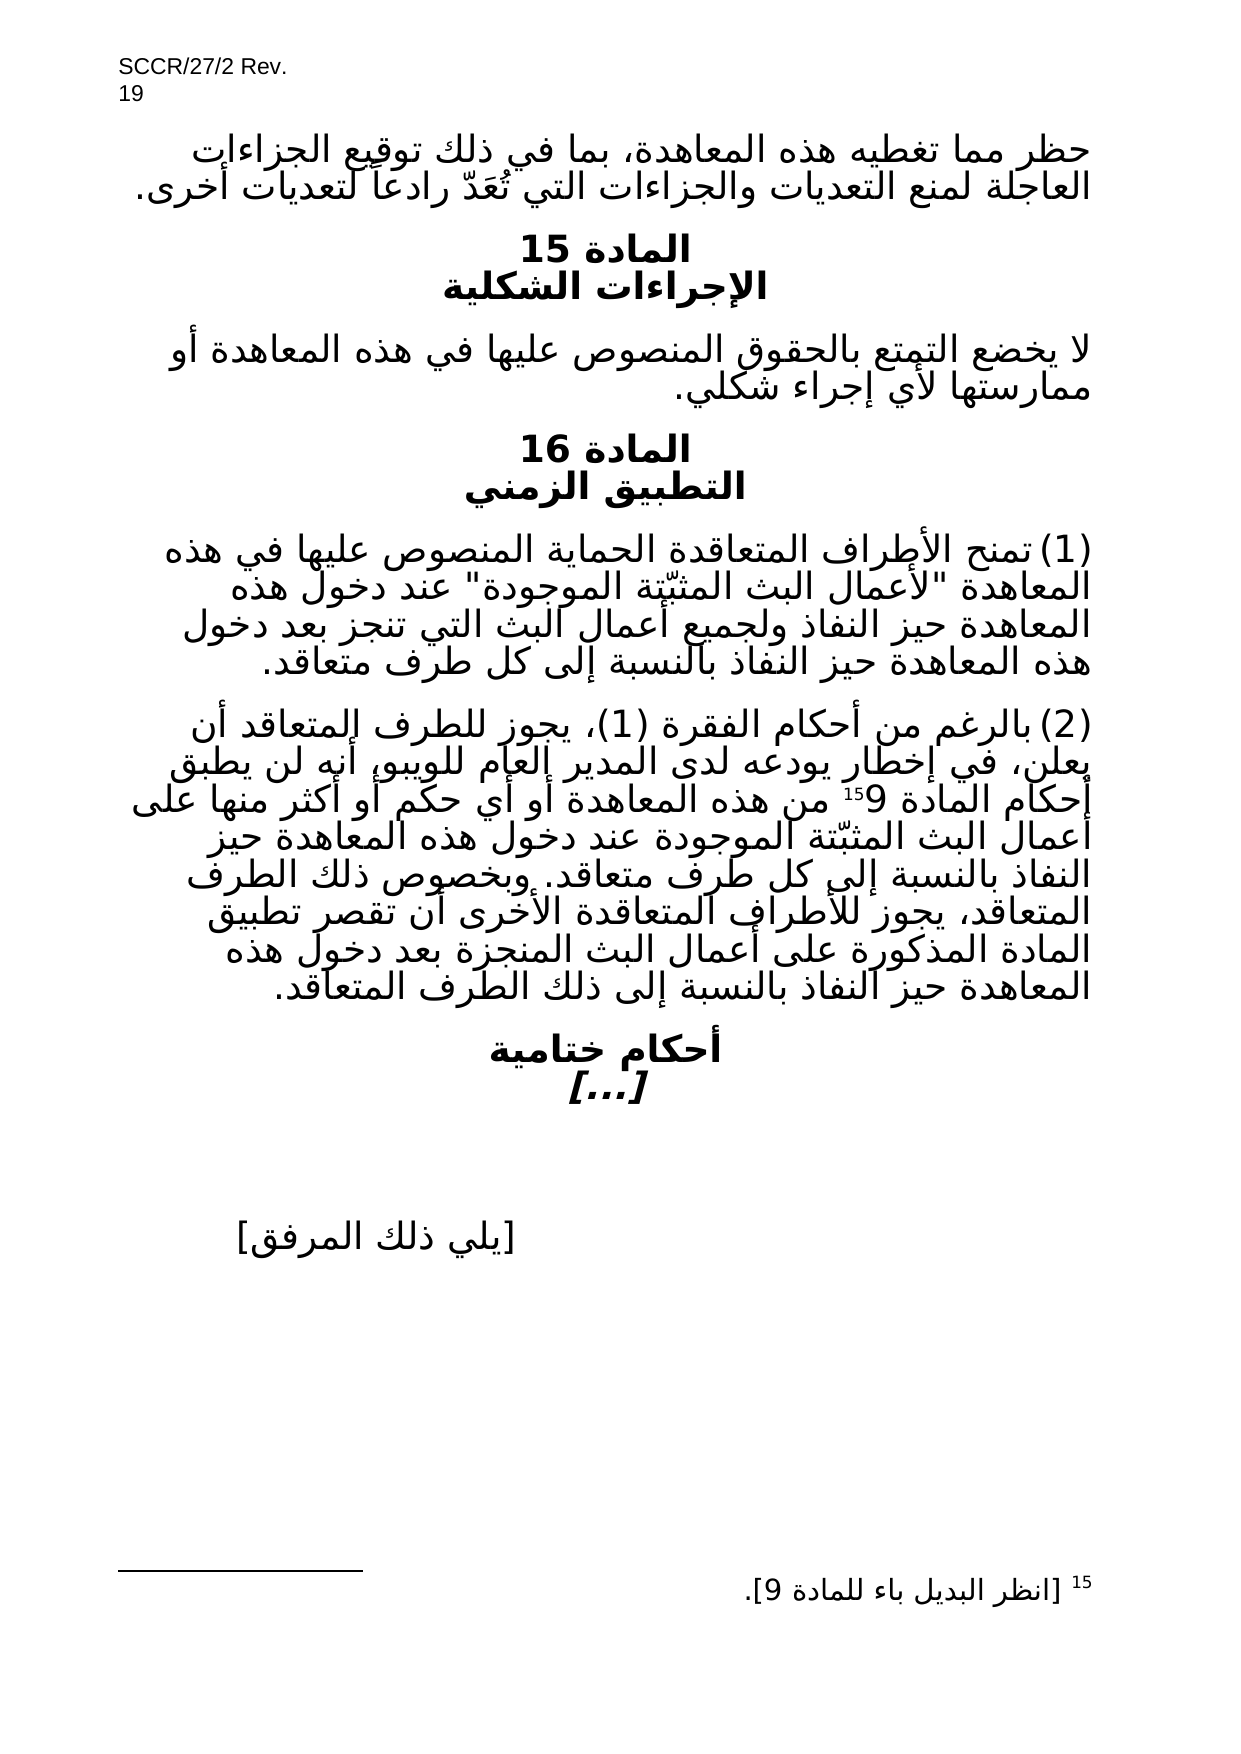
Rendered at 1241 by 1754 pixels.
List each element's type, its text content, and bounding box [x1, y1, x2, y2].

text [يلي ذلك المرفق] [306, 1220, 516, 1257]
text لا يخضع التمتع بالحقوق المنصوص عليها في هذه المعاهدة أو ممارستها لأي إجراء شكلي. [118, 332, 1092, 407]
text المادة 16 [118, 432, 1092, 470]
text (1) تمنح الأطراف المتعاقدة الحماية المنصوص عليها في هذه المعاهدة "لأعمال البث المثبّتة الموجودة" عند دخول هذه المعاهدة حيز النفاذ ولجميع أعمال البث التي تنجز بعد دخول هذه المعاهدة حيز النفاذ بالنسبة إلى كل طرف متعاقد. [118, 532, 1092, 682]
text المادة 15 [118, 232, 1092, 270]
text التطبيق الزمني [551, 470, 673, 507]
text التطبيق الزمني [627, 470, 1092, 507]
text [118, 132, 1092, 207]
text الإجراءات الشكلية [733, 270, 1092, 307]
text الإجراءات الشكلية [118, 270, 745, 307]
text [...] [118, 1070, 1092, 1107]
text أحكام ختامية [118, 1032, 1092, 1070]
text (2) بالرغم من أحكام الفقرة (1)، يجوز للطرف المتعاقد أن يعلن، في إخطار يودعه لدى المدير العام للويبو، أنه لن يطبق أحكام المادة 9 من هذه المعاهدة أو أي حكم أو أكثر منها على أعمال البث المثبّتة الموجودة عند دخول هذه المعاهدة حيز النفاذ بالنسبة إلى كل طرف متعاقد. وبخصوص ذلك الطرف المتعاقد، يجوز للأطراف المتعاقدة الأخرى أن تقصر تطبيق المادة المذكورة على أعمال البث المنجزة بعد دخول هذه المعاهدة حيز النفاذ بالنسبة إلى ذلك الطرف المتعاقد. [118, 707, 1092, 1007]
text التطبيق الزمني [118, 470, 567, 507]
text [يلي ذلك المرفق] [118, 1220, 347, 1257]
